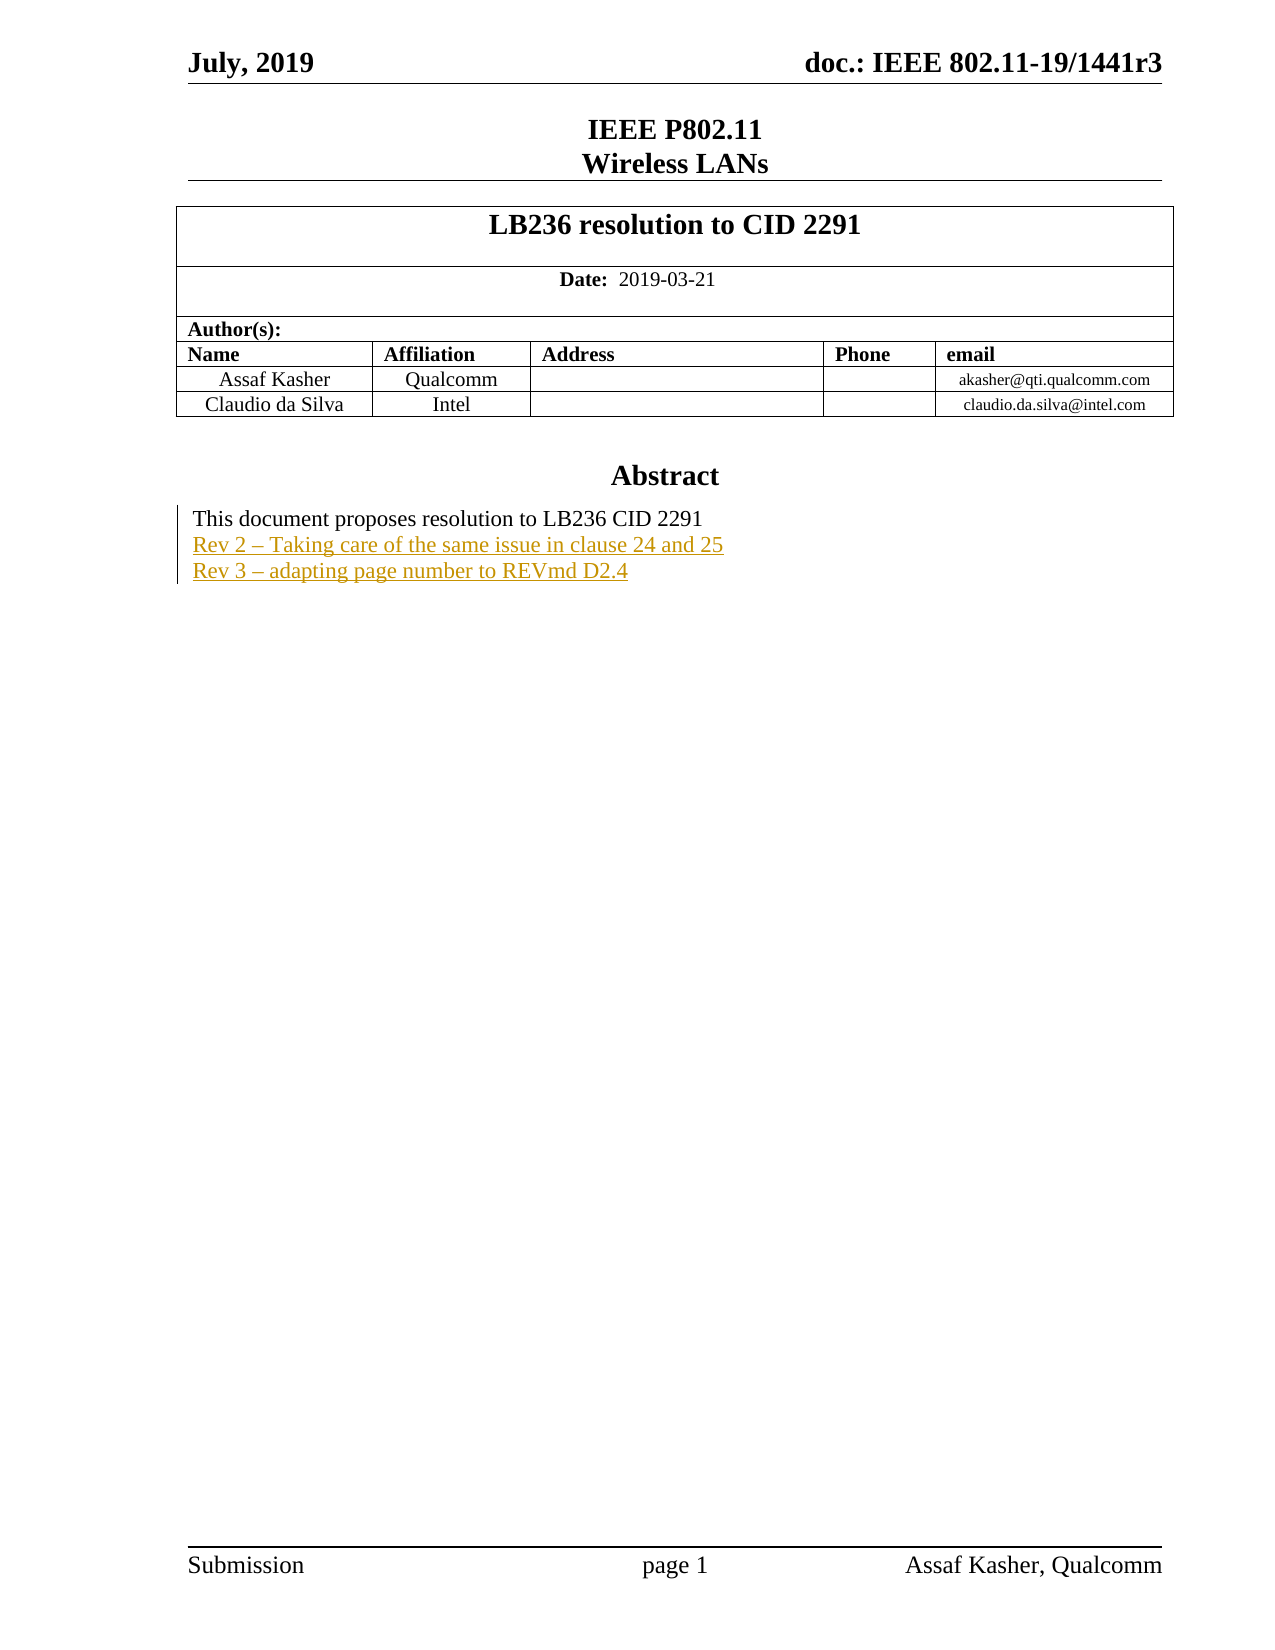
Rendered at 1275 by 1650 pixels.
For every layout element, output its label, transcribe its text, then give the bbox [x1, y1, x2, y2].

table_cell Affiliation [373, 342, 530, 366]
table_cell Claudio da Silva [177, 392, 372, 416]
table_cell [824, 392, 935, 416]
table_cell Address [531, 342, 823, 366]
table_cell [531, 392, 823, 416]
table_cell Assaf Kasher [177, 367, 372, 391]
text IEEE P802.11 Wireless LANs [187, 112, 1162, 181]
table_cell [824, 367, 935, 391]
table_cell Qualcomm [373, 367, 530, 391]
table_header LB236 resolution to CID 2291 [177, 207, 1173, 266]
table_cell Intel [373, 392, 530, 416]
table_cell email [936, 342, 1173, 366]
table_cell Author(s): [177, 317, 1173, 341]
table_cell claudio.da.silva@intel.com [936, 392, 1173, 416]
table_cell Date: 2019-03-21 [177, 267, 1173, 316]
table_cell Name [177, 342, 372, 366]
table_cell akasher@qti.qualcomm.com [936, 367, 1173, 391]
table_cell Phone [824, 342, 935, 366]
table_cell [531, 367, 823, 391]
